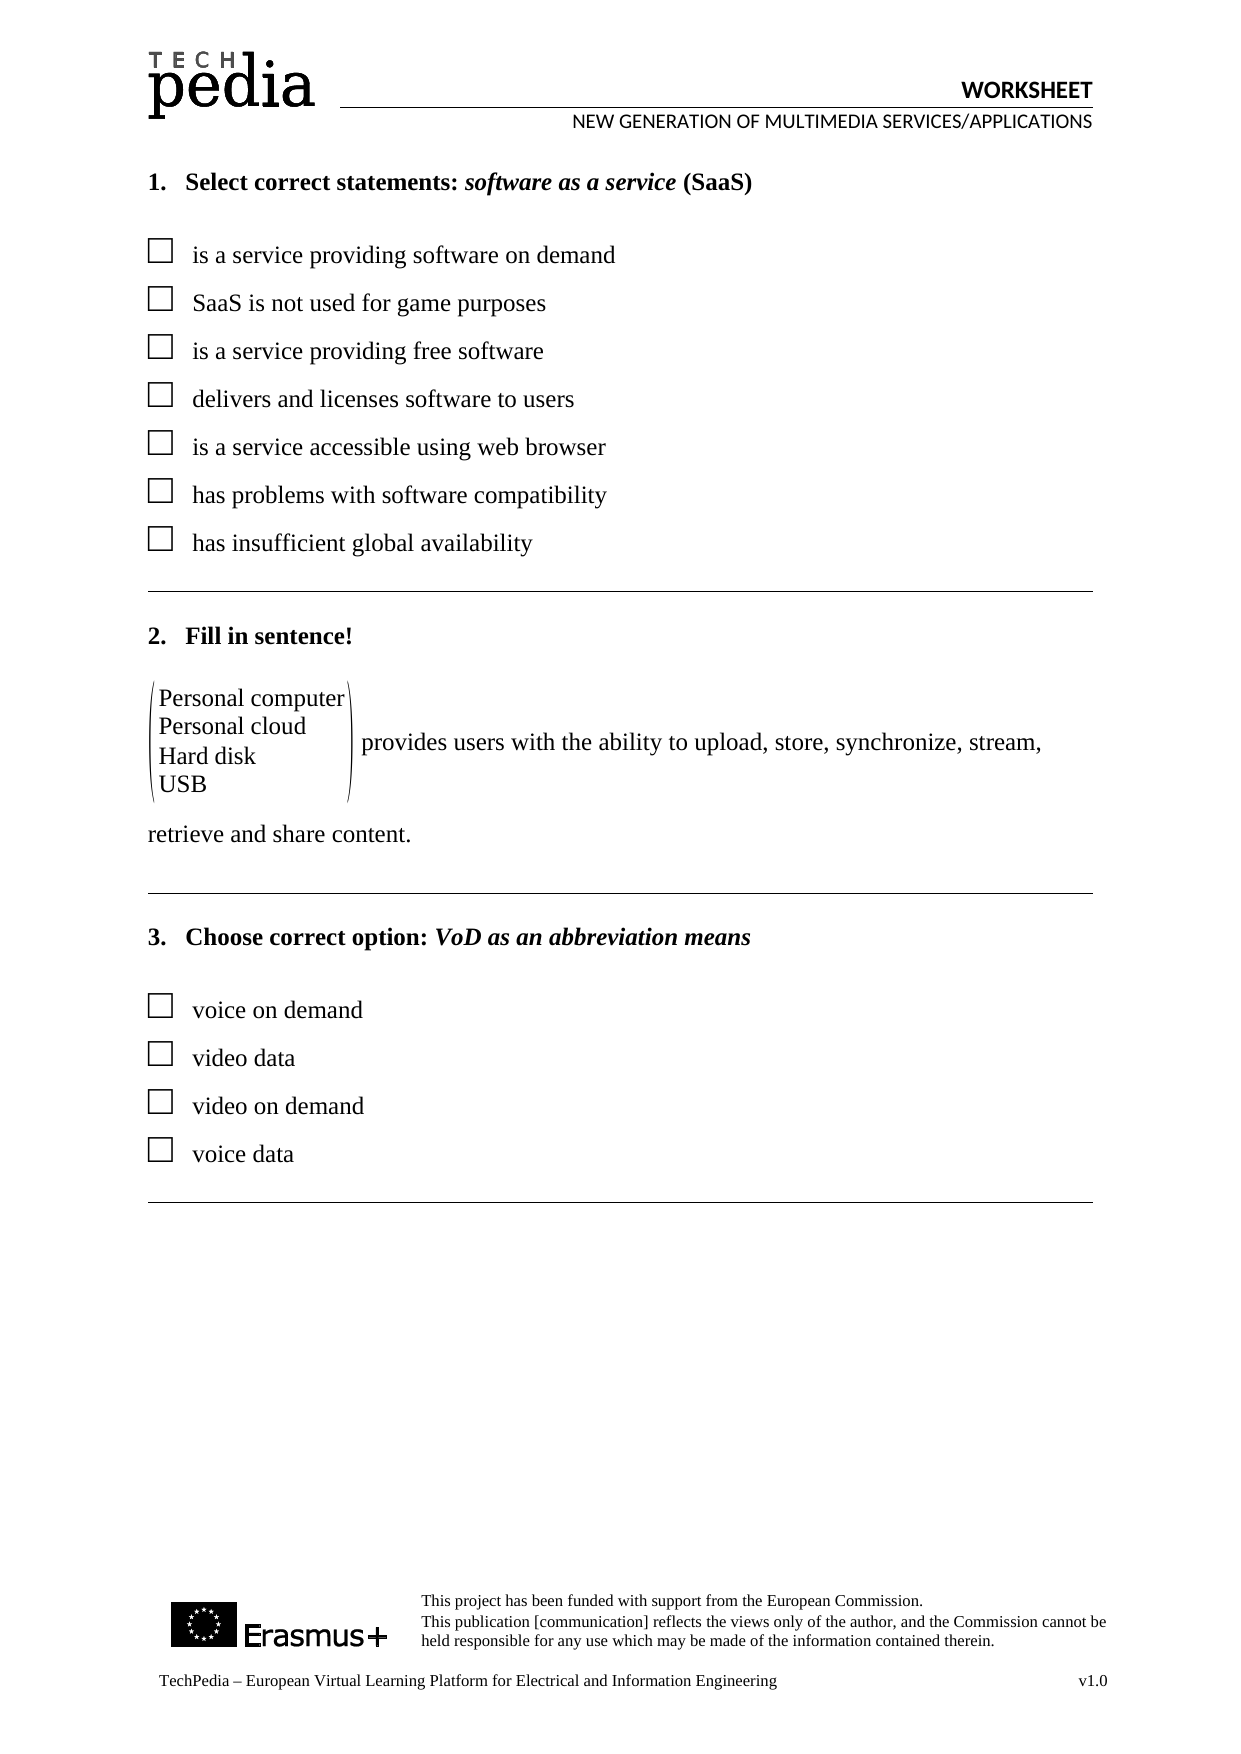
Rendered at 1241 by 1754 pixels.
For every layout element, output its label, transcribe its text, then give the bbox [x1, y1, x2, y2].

text □ video on demand [148, 1076, 1093, 1124]
text □ is a service providing free software [148, 321, 1093, 369]
text Fill in sentence! [148, 621, 1093, 650]
text □ SaaS is not used for game purposes [148, 273, 1093, 321]
text □ voice on demand [148, 980, 1093, 1028]
text Select correct statements: software as a service (SaaS) [148, 167, 1093, 196]
text □ has problems with software compatibility [148, 464, 1093, 512]
text provides users with the ability to upload, store, synchronize, stream, retrieve and share content. [148, 678, 1093, 847]
text □ video data [148, 1028, 1093, 1076]
text □ voice data [148, 1124, 1093, 1172]
text □ is a service accessible using web browser [148, 417, 1093, 464]
text □ is a service providing software on demand [148, 225, 1093, 273]
text □ delivers and licenses software to users [148, 369, 1093, 417]
text Choose correct option: VoD as an abbreviation means [148, 922, 1093, 951]
text □ has insufficient global availability [148, 512, 1093, 560]
